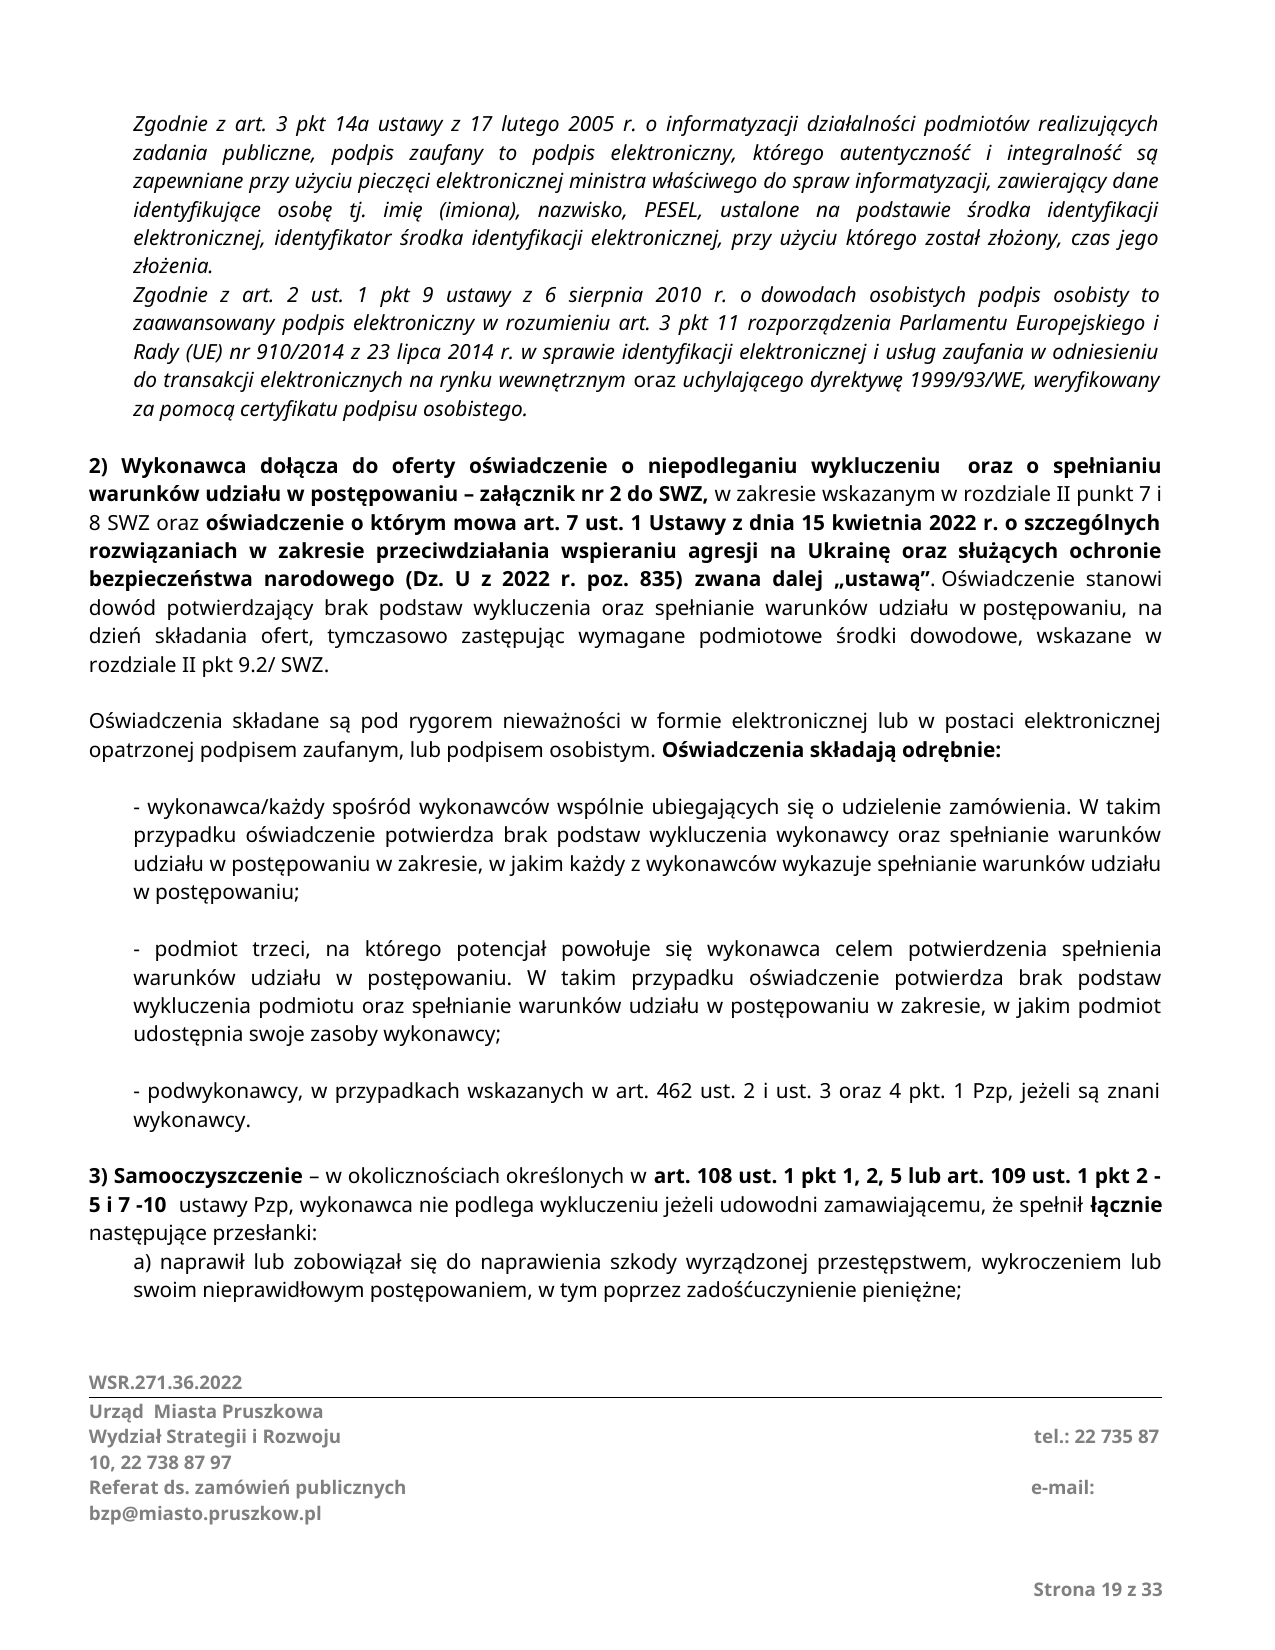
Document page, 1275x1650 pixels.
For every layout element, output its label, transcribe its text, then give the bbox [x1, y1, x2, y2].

text - wykonawca/każdy spośród wykonawców wspólnie ubiegających się o udzielenie zamówienia. W takim przypadku oświadczenie potwierdza brak podstaw wykluczenia wykonawcy oraz spełnianie warunków udziału w postępowaniu w zakresie, w jakim każdy z wykonawców wykazuje spełnianie warunków udziału w postępowaniu; [133, 792, 1162, 906]
text - podmiot trzeci, na którego potencjał powołuje się wykonawca celem potwierdzenia spełnienia warunków udziału w postępowaniu. W takim przypadku oświadczenie potwierdza brak podstaw wykluczenia podmiotu oraz spełnianie warunków udziału w postępowaniu w zakresie, w jakim podmiot udostępnia swoje zasoby wykonawcy; [133, 934, 1162, 1048]
text 3) Samooczyszczenie – w okolicznościach określonych w art. 108 ust. 1 pkt 1, 2, 5 lub art. 109 ust. 1 pkt 2 - 5 i 7 -10 ustawy Pzp, wykonawca nie podlega wykluczeniu jeżeli udowodni zamawiającemu, że spełnił łącznie następujące przesłanki: [89, 1162, 1162, 1247]
text Oświadczenia składane są pod rygorem nieważności w formie elektronicznej lub w postaci elektronicznej opatrzonej podpisem zaufanym, lub podpisem osobistym. Oświadczenia składają odrębnie: [89, 707, 1162, 763]
text 2) Wykonawca dołącza do oferty oświadczenie o niepodleganiu wykluczeniu oraz o spełnianiu warunków udziału w postępowaniu – załącznik nr 2 do SWZ, w zakresie wskazanym w rozdziale II punkt 7 i 8 SWZ oraz oświadczenie o którym mowa art. 7 ust. 1 Ustawy z dnia 15 kwietnia 2022 r. o szczególnych rozwiązaniach w zakresie przeciwdziałania wspieraniu agresji na Ukrainę oraz służących ochronie bezpieczeństwa narodowego (Dz. U z 2022 r. poz. 835) zwana dalej „ustawą”. Oświadczenie stanowi dowód potwierdzający brak podstaw wykluczenia oraz spełnianie warunków udziału w postępowaniu, na dzień składania ofert, tymczasowo zastępując wymagane podmiotowe środki dowodowe, wskazane w rozdziale II pkt 9.2/ SWZ. [89, 451, 1162, 678]
text Zgodnie z art. 2 ust. 1 pkt 9 ustawy z 6 sierpnia 2010 r. o dowodach osobistych podpis osobisty to zaawansowany podpis elektroniczny w rozumieniu art. 3 pkt 11 rozporządzenia Parlamentu Europejskiego i Rady (UE) nr 910/2014 z 23 lipca 2014 r. w sprawie identyfikacji elektronicznej i usług zaufania w odniesieniu do transakcji elektronicznych na rynku wewnętrznym oraz uchylającego dyrektywę 1999/93/WE, weryfikowany za pomocą certyfikatu podpisu osobistego. [133, 280, 1162, 422]
text a) naprawił lub zobowiązał się do naprawienia szkody wyrządzonej przestępstwem, wykroczeniem lub swoim nieprawidłowym postępowaniem, w tym poprzez zadośćuczynienie pieniężne; [133, 1247, 1162, 1304]
text - podwykonawcy, w przypadkach wskazanych w art. 462 ust. 2 i ust. 3 oraz 4 pkt. 1 Pzp, jeżeli są znani wykonawcy. [133, 1076, 1162, 1133]
text Zgodnie z art. 3 pkt 14a ustawy z 17 lutego 2005 r. o informatyzacji działalności podmiotów realizujących zadania publiczne, podpis zaufany to podpis elektroniczny, którego autentyczność i integralność są zapewniane przy użyciu pieczęci elektronicznej ministra właściwego do spraw informatyzacji, zawierający dane identyfikujące osobę tj. imię (imiona), nazwisko, PESEL, ustalone na podstawie środka identyfikacji elektronicznej, identyfikator środka identyfikacji elektronicznej, przy użyciu którego został złożony, czas jego złożenia. [133, 109, 1162, 280]
